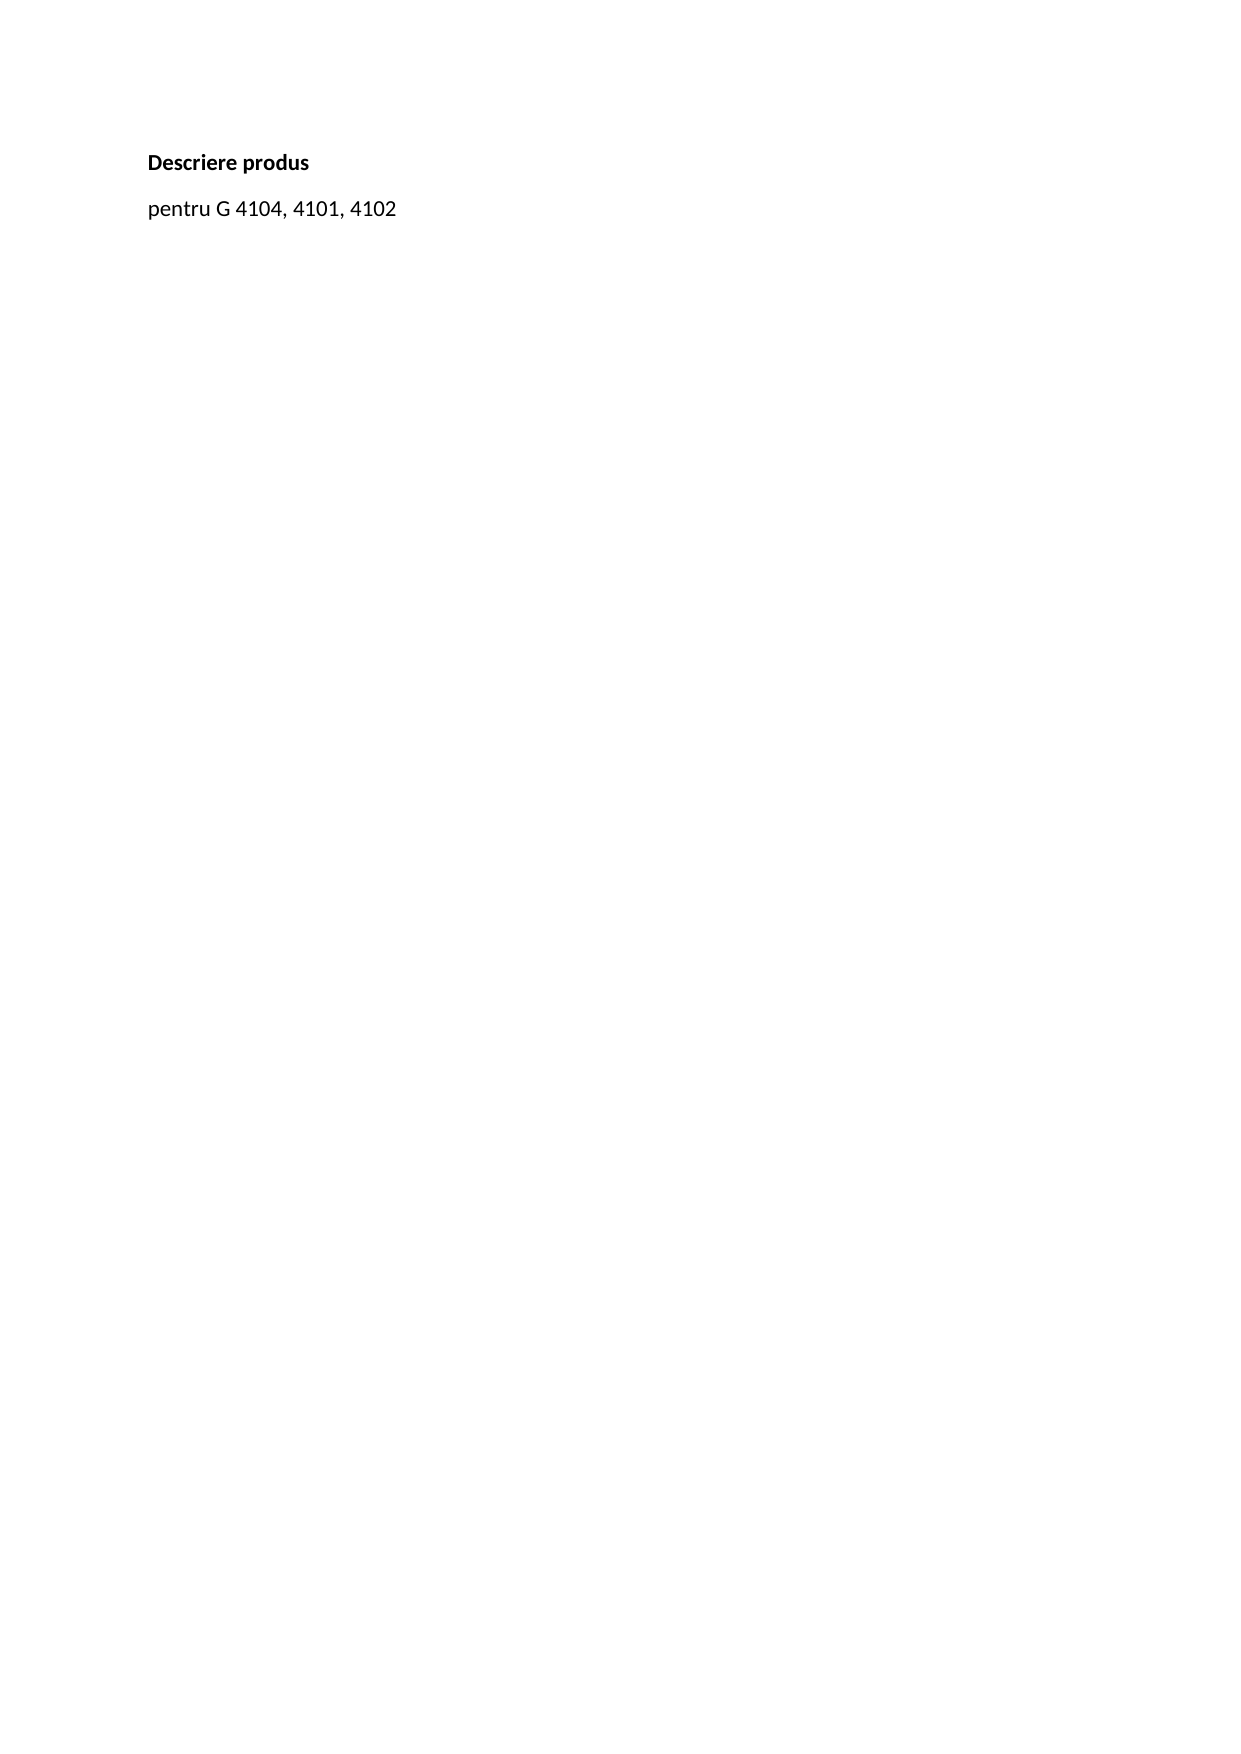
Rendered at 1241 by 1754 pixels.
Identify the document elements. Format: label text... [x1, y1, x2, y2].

text Descriere produs [148, 148, 1093, 176]
text pentru G 4104, 4101, 4102 [148, 194, 1093, 222]
